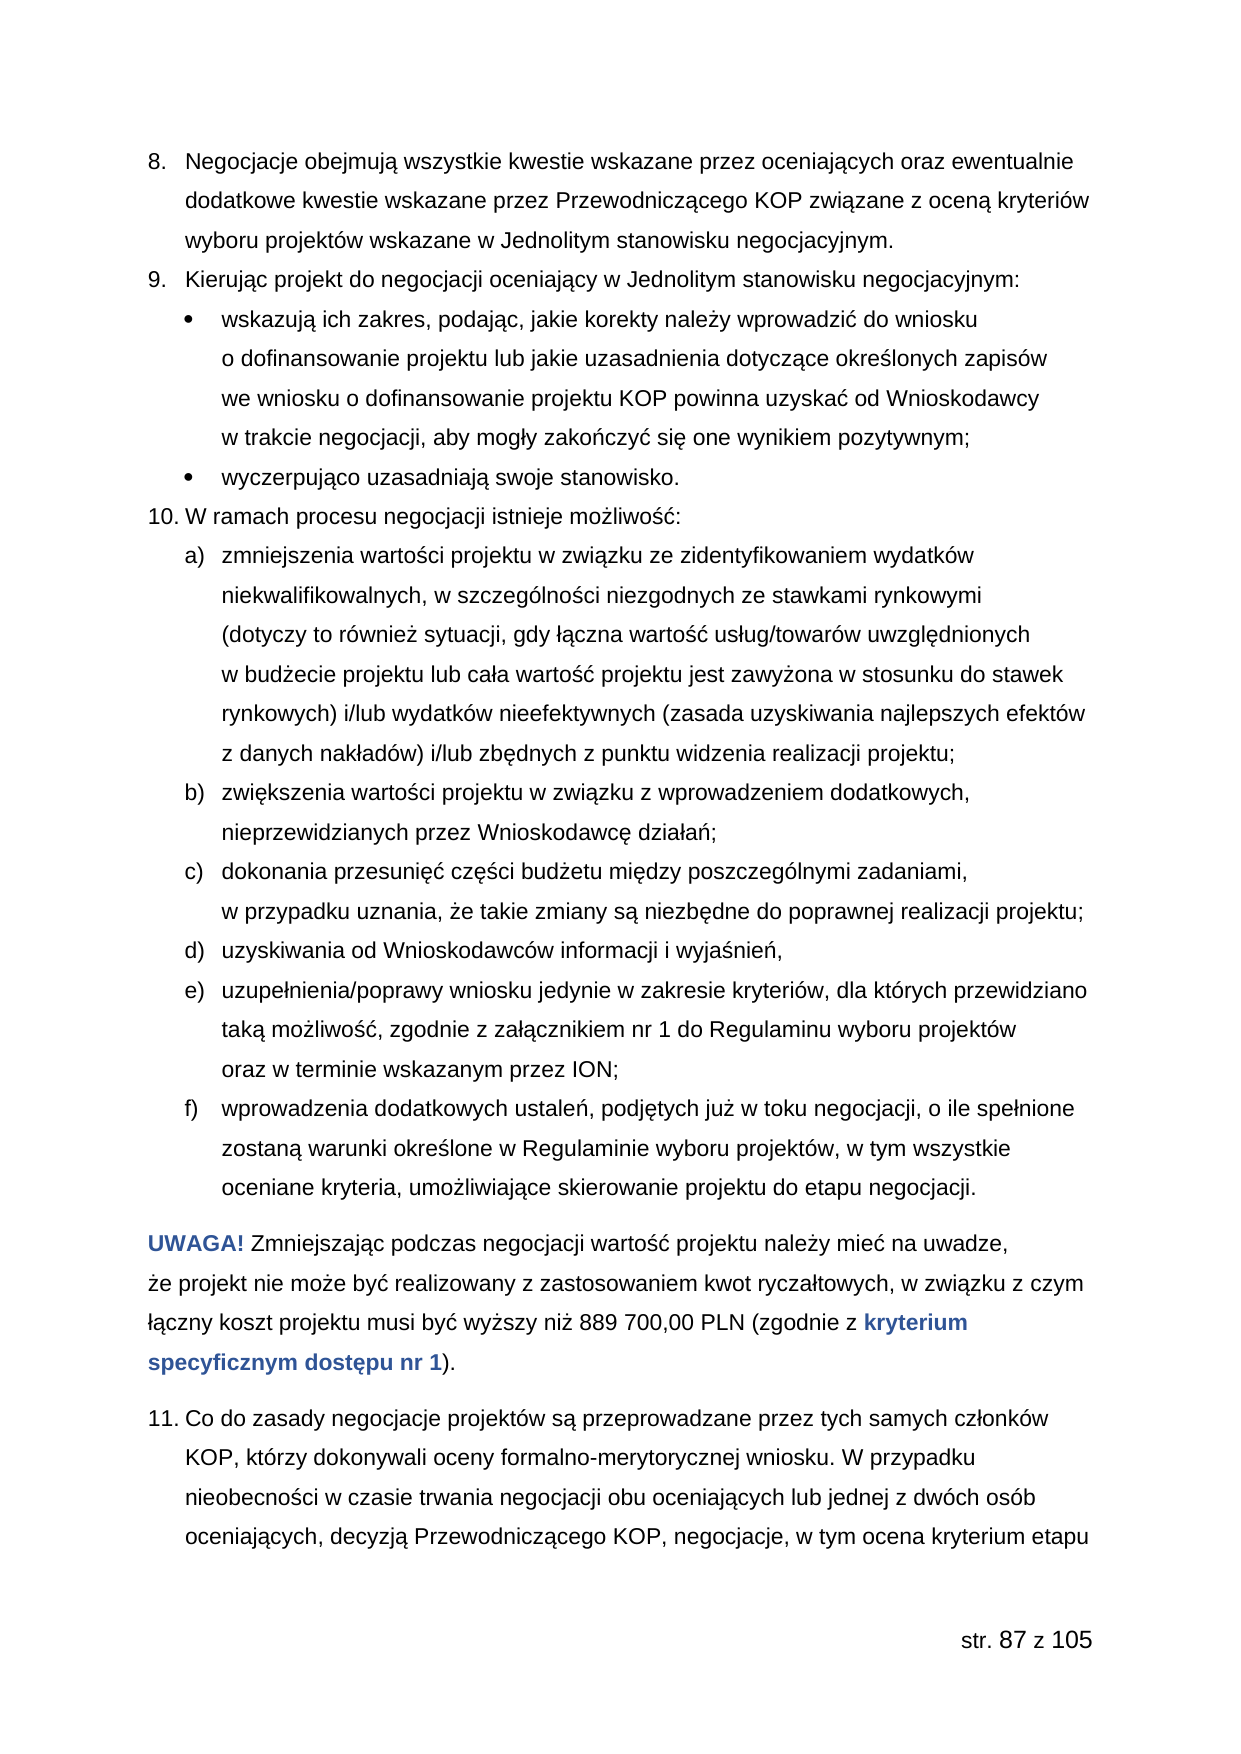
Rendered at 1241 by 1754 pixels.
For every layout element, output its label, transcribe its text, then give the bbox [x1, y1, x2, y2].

list Negocjacje obejmują wszystkie kwestie wskazane przez oceniających oraz ewentualnie dodatkowe kwestie wskazane przez Przewodniczącego KOP związane z oceną kryteriów wyboru projektów wskazane w Jednolitym stanowisku negocjacyjnym. [148, 148, 1093, 253]
list zmniejszenia wartości projektu w związku ze zidentyfikowaniem wydatków niekwalifikowalnych, w szczególności niezgodnych ze stawkami rynkowymi (dotyczy to również sytuacji, gdy łączna wartość usług/towarów uwzględnionych w budżecie projektu lub cała wartość projektu jest zawyżona w stosunku do stawek rynkowych) i/lub wydatków nieefektywnych (zasada uzyskiwania najlepszych efektów z danych nakładów) i/lub zbędnych z punktu widzenia realizacji projektu; [184, 542, 1093, 766]
list uzyskiwania od Wnioskodawców informacji i wyjaśnień, [184, 937, 1093, 963]
text UWAGA! Zmniejszając podczas negocjacji wartość projektu należy mieć na uwadze, że projekt nie może być realizowany z zastosowaniem kwot ryczałtowych, w związku z czym łączny koszt projektu musi być wyższy niż 889 700,00 PLN (zgodnie z kryterium specyficznym dostępu nr 1). [148, 1230, 1093, 1375]
list uzupełnienia/poprawy wniosku jedynie w zakresie kryteriów, dla których przewidziano taką możliwość, zgodnie z załącznikiem nr 1 do Regulaminu wyboru projektów oraz w terminie wskazanym przez ION; [184, 977, 1093, 1082]
list dokonania przesunięć części budżetu między poszczególnymi zadaniami, w przypadku uznania, że takie zmiany są niezbędne do poprawnej realizacji projektu; [184, 858, 1093, 924]
list Kierując projekt do negocjacji oceniający w Jednolitym stanowisku negocjacyjnym: [148, 266, 1093, 292]
list zwiększenia wartości projektu w związku z wprowadzeniem dodatkowych, nieprzewidzianych przez Wnioskodawcę działań; [184, 779, 1093, 845]
list wskazują ich zakres, podając, jakie korekty należy wprowadzić do wniosku o dofinansowanie projektu lub jakie uzasadnienia dotyczące określonych zapisów we wniosku o dofinansowanie projektu KOP powinna uzyskać od Wnioskodawcy w trakcie negocjacji, aby mogły zakończyć się one wynikiem pozytywnym; [184, 306, 1093, 450]
list wprowadzenia dodatkowych ustaleń, podjętych już w toku negocjacji, o ile spełnione zostaną warunki określone w Regulaminie wyboru projektów, w tym wszystkie oceniane kryteria, umożliwiające skierowanie projektu do etapu negocjacji. [184, 1095, 1093, 1200]
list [148, 1405, 1093, 1549]
list wyczerpująco uzasadniają swoje stanowisko. [184, 463, 1093, 490]
list W ramach procesu negocjacji istnieje możliwość: [148, 503, 1093, 529]
